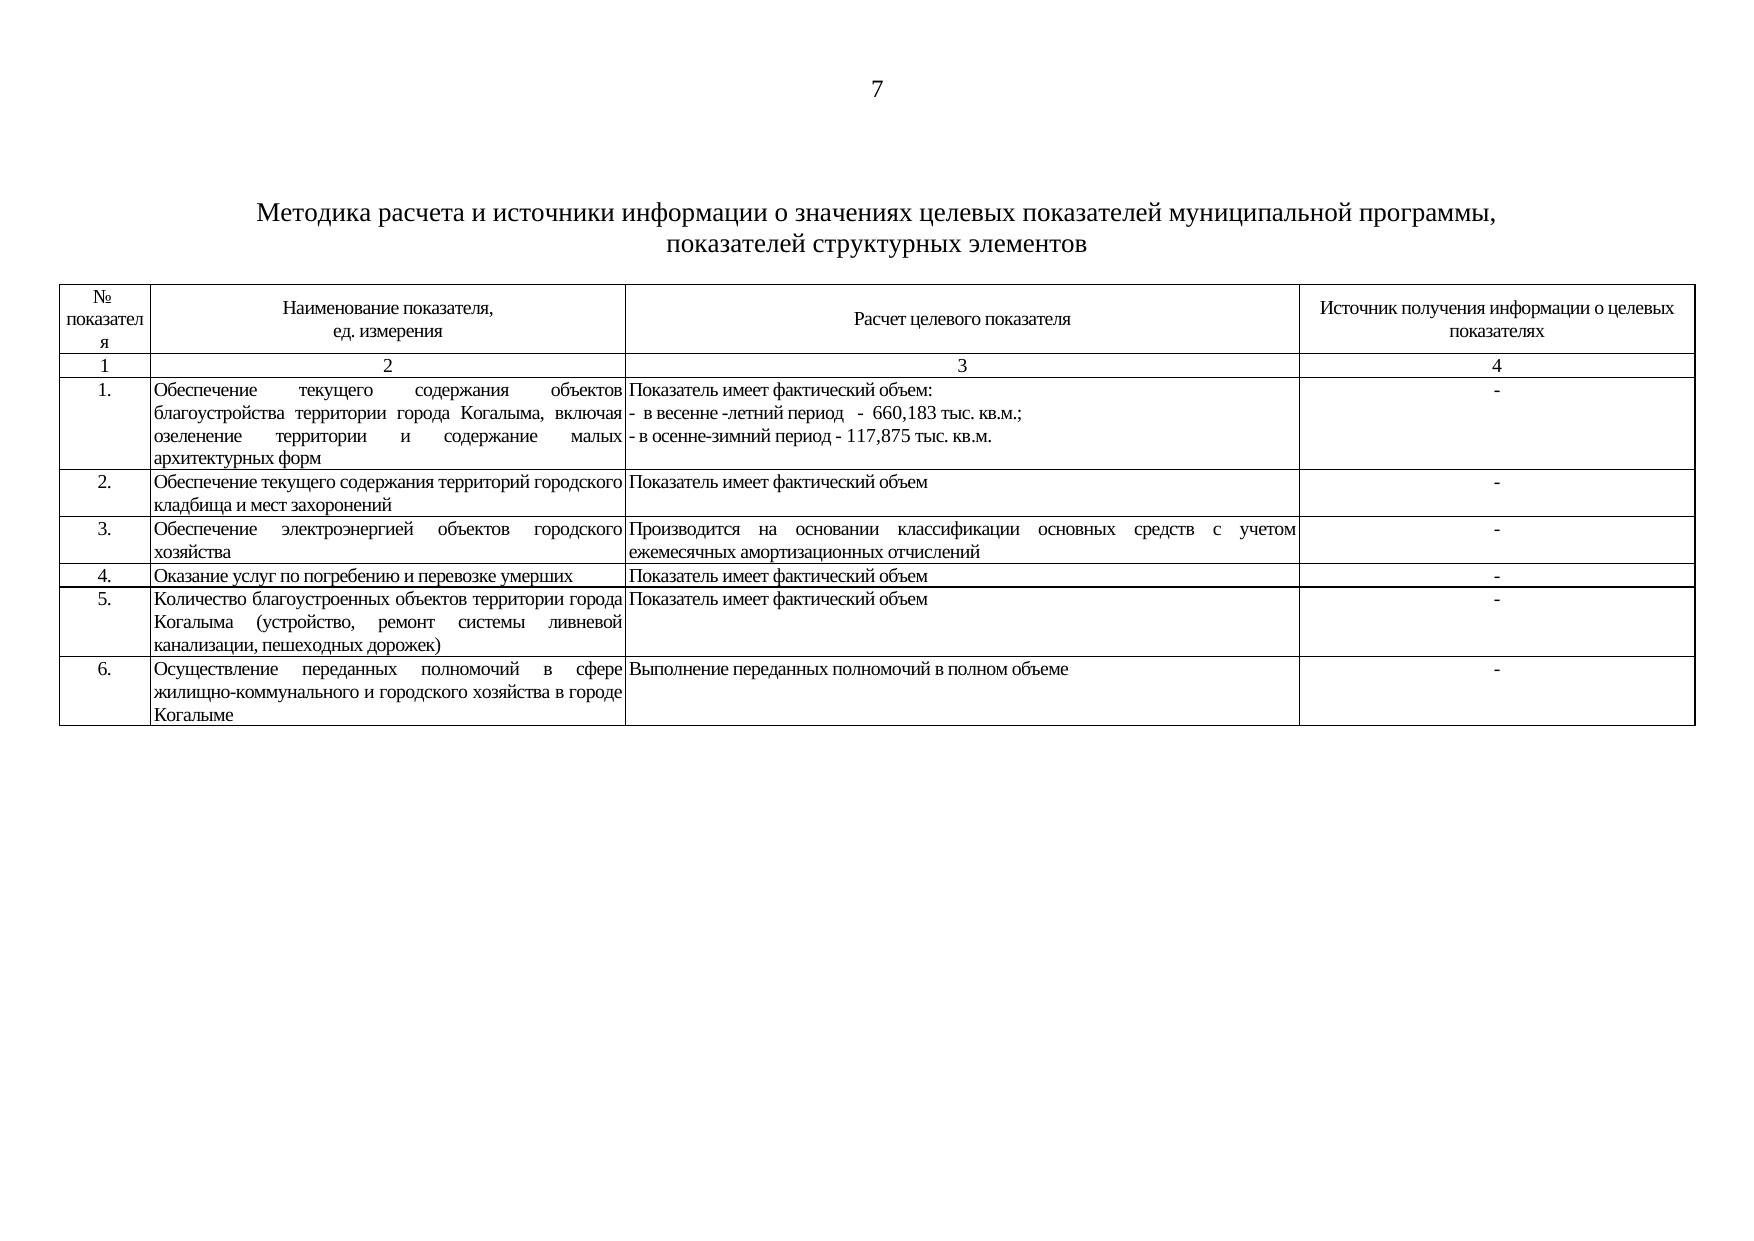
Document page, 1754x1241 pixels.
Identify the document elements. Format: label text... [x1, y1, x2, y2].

table_cell 5. [60, 588, 150, 656]
table_cell - [1300, 657, 1694, 725]
text показателей структурных элементов [59, 227, 1695, 258]
table_cell Показатель имеет фактический объем [626, 470, 1299, 516]
table_cell 2. [60, 470, 150, 516]
table_cell Показатель имеет фактический объем [626, 588, 1299, 656]
table_cell Наименование показателя, ед. измерения [151, 285, 625, 353]
table_cell - [1300, 470, 1694, 516]
table_cell 3. [60, 517, 150, 562]
text Методика расчета и источники информации о значениях целевых показателей муниципальной программы, [59, 196, 1695, 227]
table_cell - [1300, 378, 1694, 469]
table_cell Выполнение переданных полномочий в полном объеме [626, 657, 1299, 725]
table_cell 1. [60, 378, 150, 469]
table_cell Источник получения информации о целевых показателях [1300, 285, 1694, 353]
table_cell - [1300, 588, 1694, 656]
table_cell - [1300, 517, 1694, 562]
table_cell Расчет целевого показателя [626, 285, 1299, 353]
table_cell 6. [60, 657, 150, 725]
